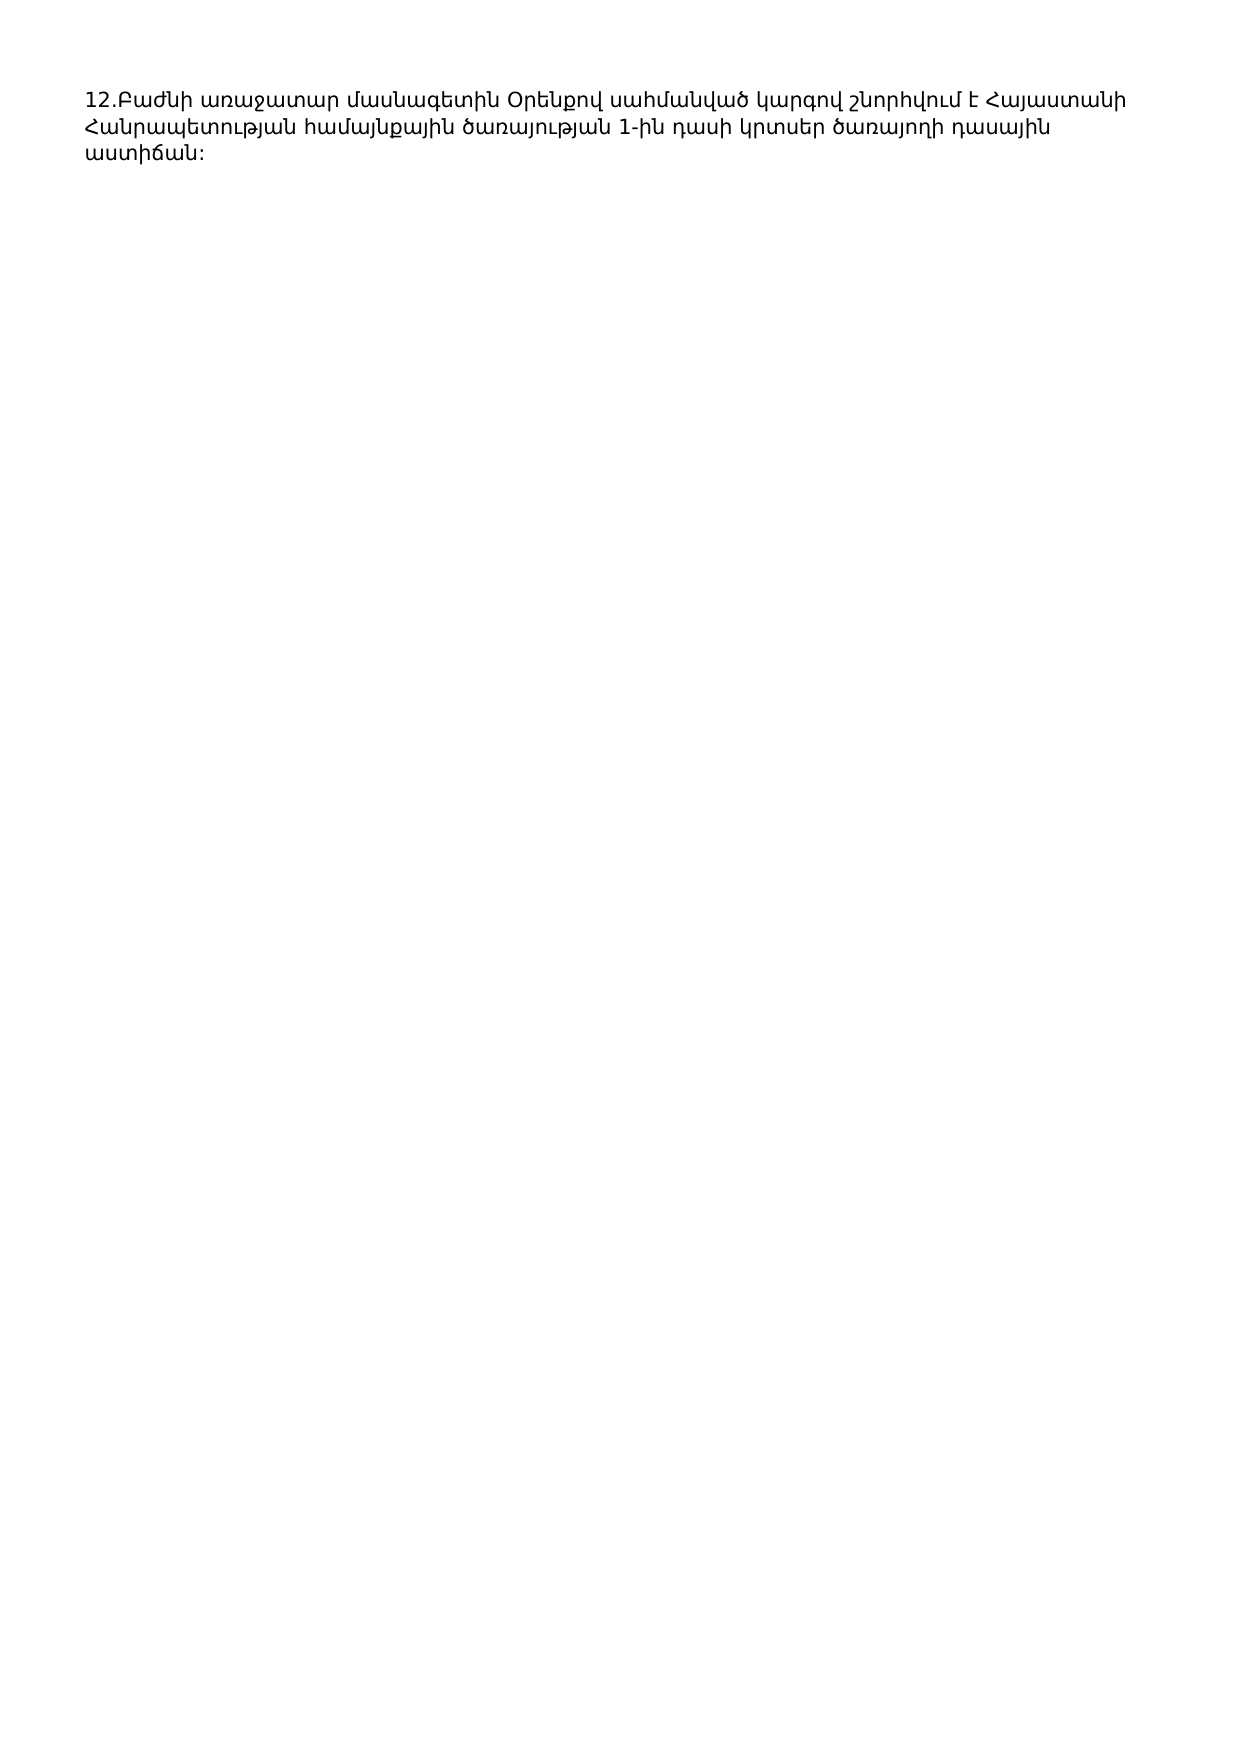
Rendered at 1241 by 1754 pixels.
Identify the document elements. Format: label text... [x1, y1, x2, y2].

text 12.Բաժնի առաջատար մասնագետին Օրենքով սահմանված կարգով շնորհվում է Հայաստանի Հանրապետության համայնքային ծառայության 1-ին դասի կրտսեր ծառայողի դասային աստիճան: [84, 88, 1134, 165]
